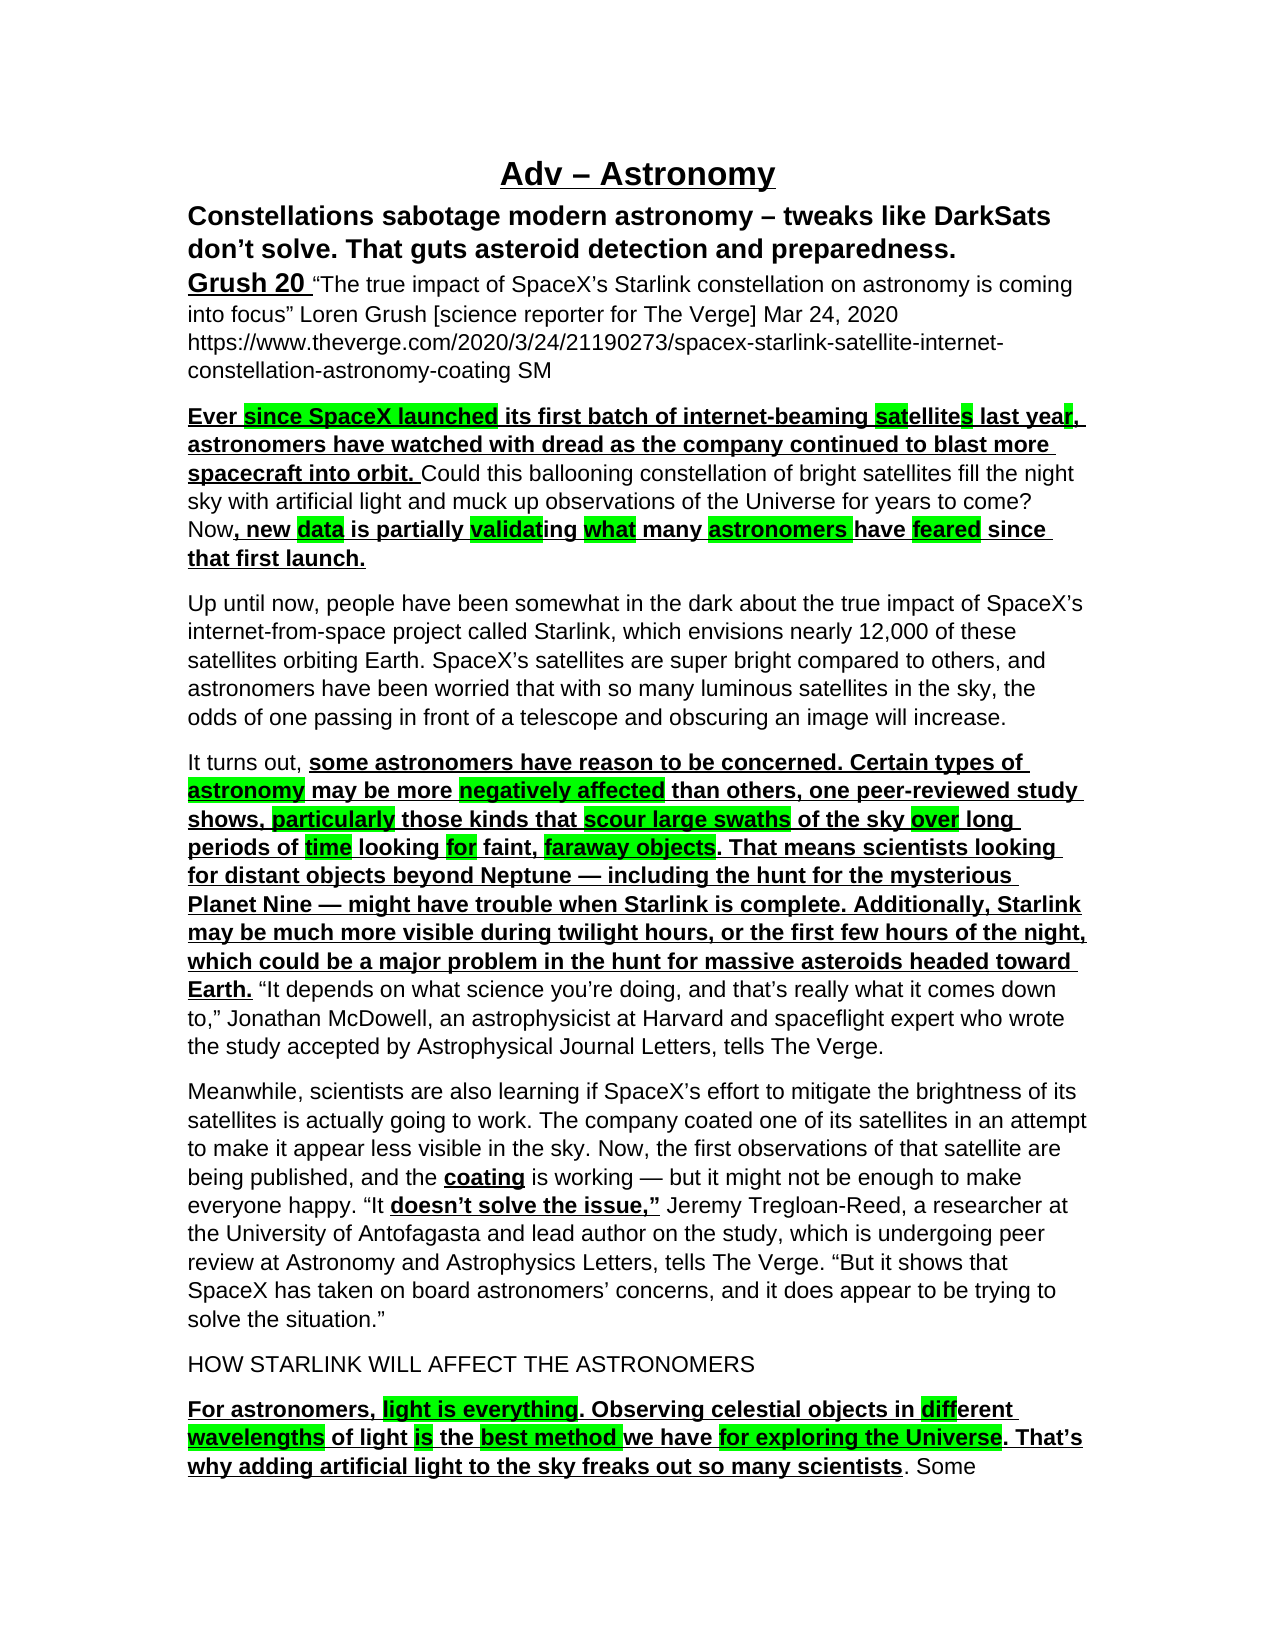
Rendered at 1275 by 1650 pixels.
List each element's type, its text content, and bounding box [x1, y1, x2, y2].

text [187, 1396, 1087, 1479]
subtitle Adv – Astronomy [187, 154, 1087, 193]
text HOW STARLINK WILL AFFECT THE ASTRONOMERS [187, 1351, 1087, 1377]
text Up until now, people have been somewhat in the dark about the true impact of SpaceX’s internet-from-space project called Starlink, which envisions nearly 12,000 of these satellites orbiting Earth. SpaceX’s satellites are super bright compared to others, and astronomers have been worried that with so many luminous satellites in the sky, the odds of one passing in front of a telescope and obscuring an image will increase. [187, 590, 1087, 730]
text Meanwhile, scientists are also learning if SpaceX’s effort to mitigate the brightness of its satellites is actually going to work. The company coated one of its satellites in an attempt to make it appear less visible in the sky. Now, the first observations of that satellite are being published, and the coating is working — but it might not be enough to make everyone happy. “It doesn’t solve the issue,” Jeremy Tregloan-Reed, a researcher at the University of Antofagasta and lead author on the study, which is undergoing peer review at Astronomy and Astrophysics Letters, tells The Verge. “But it shows that SpaceX has taken on board astronomers’ concerns, and it does appear to be trying to solve the situation.” [187, 1078, 1087, 1332]
text Ever since SpaceX launched its first batch of internet-beaming satellites last year, astronomers have watched with dread as the company continued to blast more spacecraft into orbit. Could this ballooning constellation of bright satellites fill the night sky with artificial light and muck up observations of the Universe for years to come? Now, new data is partially validating what many astronomers have feared since that first launch. [187, 403, 1087, 571]
subtitle Constellations sabotage modern astronomy – tweaks like DarkSats don’t solve. That guts asteroid detection and preparedness. [187, 200, 1087, 265]
text It turns out, some astronomers have reason to be concerned. Certain types of astronomy may be more negatively affected than others, one peer-reviewed study shows, particularly those kinds that scour large swaths of the sky over long periods of time looking for faint, faraway objects. That means scientists looking for distant objects beyond Neptune — including the hunt for the mysterious Planet Nine — might have trouble when Starlink is complete. Additionally, Starlink may be much more visible during twilight hours, or the first few hours of the night, which could be a major problem in the hunt for massive asteroids headed toward Earth. “It depends on what science you’re doing, and that’s really what it comes down to,” Jonathan McDowell, an astrophysicist at Harvard and spaceflight expert who wrote the study accepted by Astrophysical Journal Letters, tells The Verge. [187, 749, 1087, 942]
text It turns out, some astronomers have reason to be concerned. Certain types of astronomy may be more negatively affected than others, one peer-reviewed study shows, particularly those kinds that scour large swaths of the sky over long periods of time looking for faint, faraway objects. That means scientists looking for distant objects beyond Neptune — including the hunt for the mysterious Planet Nine — might have trouble when Starlink is complete. Additionally, Starlink may be much more visible during twilight hours, or the first few hours of the night, which could be a major problem in the hunt for massive asteroids headed toward Earth. “It depends on what science you’re doing, and that’s really what it comes down to,” Jonathan McDowell, an astrophysicist at Harvard and spaceflight expert who wrote the study accepted by Astrophysical Journal Letters, tells The Verge. [187, 943, 1087, 1059]
text Grush 20 “The true impact of SpaceX’s Starlink constellation on astronomy is coming into focus” Loren Grush [science reporter for The Verge] Mar 24, 2020 https://www.theverge.com/2020/3/24/21190273/spacex-starlink-satellite-internet-constellation-astronomy-coating SM [187, 267, 1087, 384]
